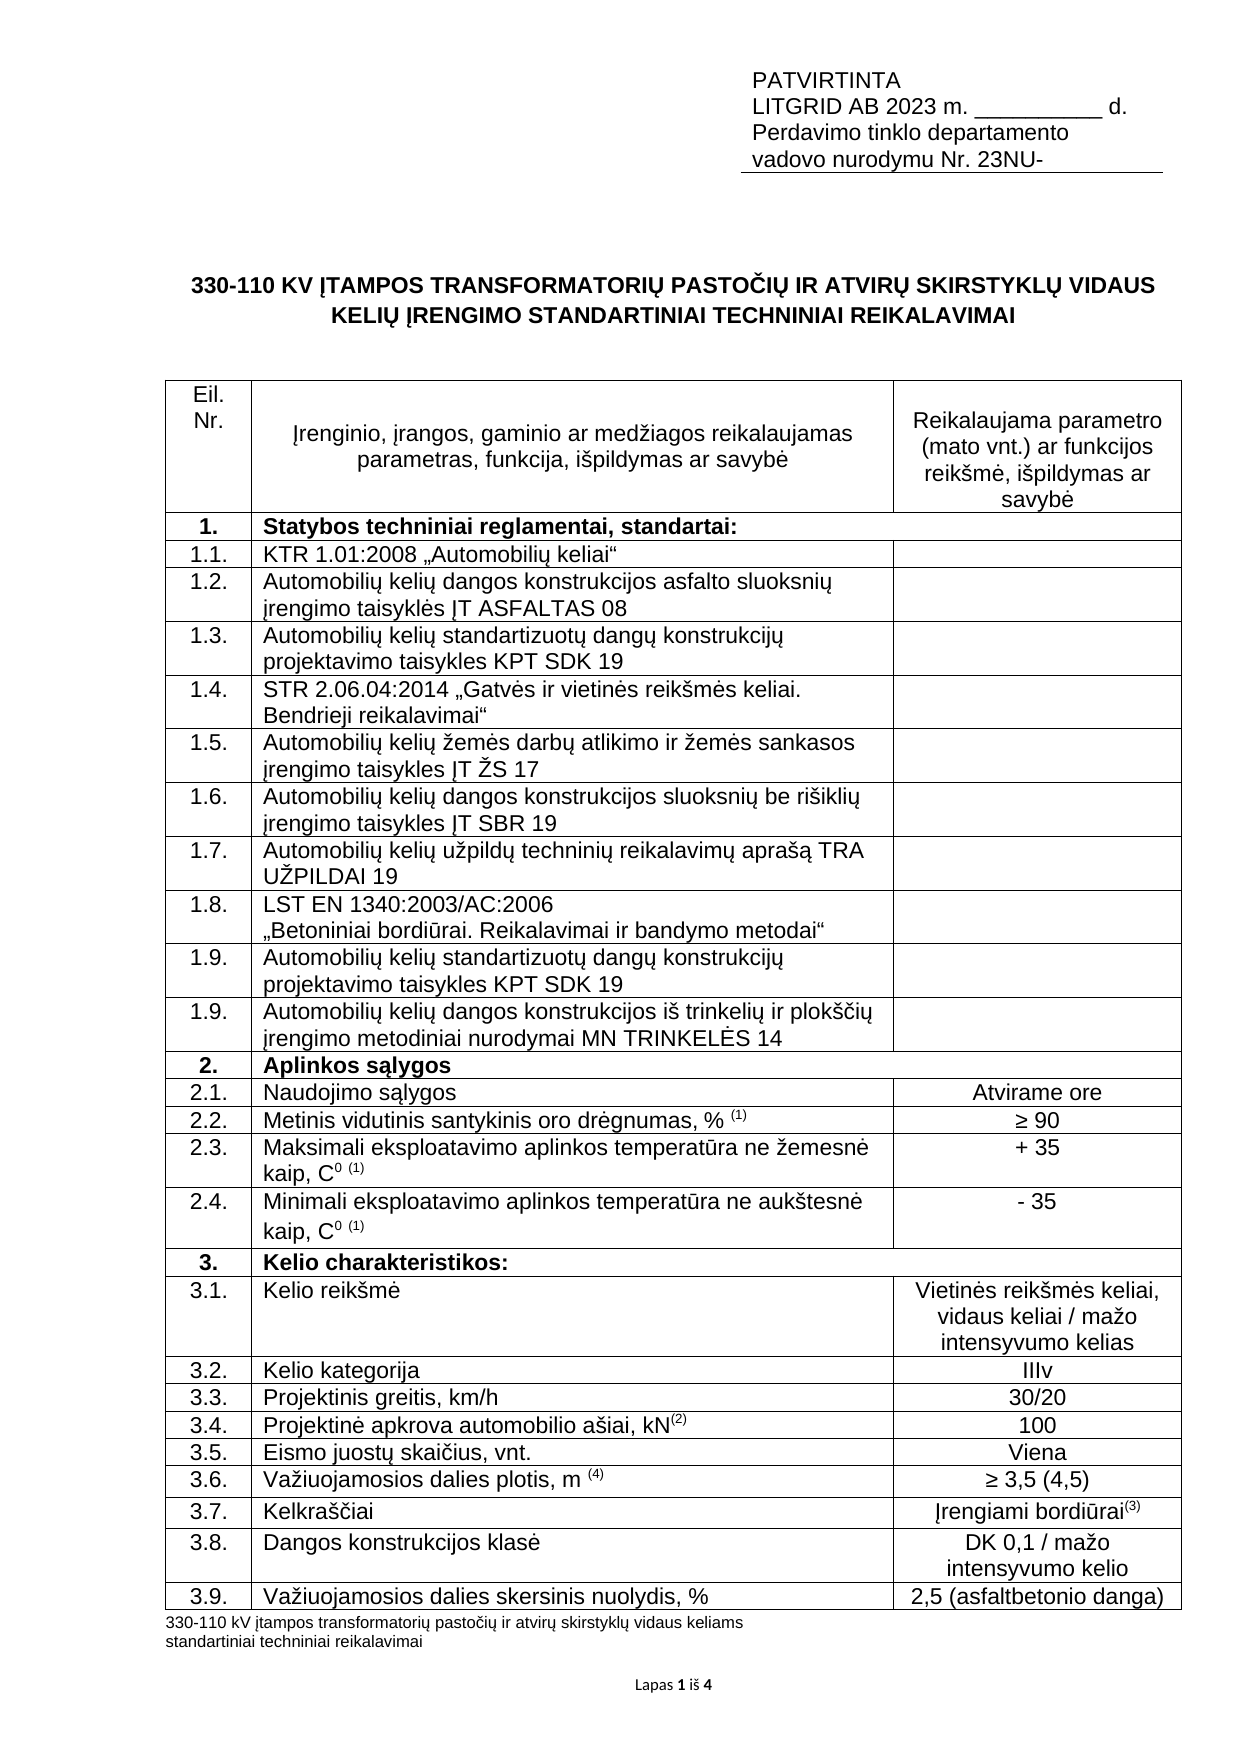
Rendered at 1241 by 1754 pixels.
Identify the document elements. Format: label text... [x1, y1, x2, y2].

table_cell Naudojimo sąlygos [252, 1079, 893, 1106]
table_cell 1.5. [166, 729, 251, 782]
table_cell Aplinkos sąlygos [252, 1052, 1181, 1078]
table_cell Automobilių kelių užpildų techninių reikalavimų aprašą TRA UŽPILDAI 19 [252, 837, 893, 889]
table_cell DK 0,1 / mažo intensyvumo kelio [894, 1529, 1181, 1582]
table_cell 3.7. [166, 1498, 251, 1528]
table_cell 2. [166, 1052, 251, 1078]
table_cell Statybos techniniai reglamentai, standartai: [252, 513, 1181, 540]
table_cell - 35 [894, 1188, 1181, 1248]
table_cell 30/20 [894, 1384, 1181, 1411]
table_cell 3.8. [166, 1529, 251, 1582]
table_cell 2.3. [166, 1134, 251, 1187]
table_cell 1. [166, 513, 251, 540]
table_cell Kelio reikšmė [252, 1277, 893, 1356]
table_cell [894, 541, 1181, 567]
table_cell Kelio kategorija [252, 1357, 893, 1383]
table_cell Projektinė apkrova automobilio ašiai, kN(2) [252, 1412, 893, 1438]
table_cell [894, 622, 1181, 674]
table_cell 1.3. [166, 622, 251, 674]
table_cell Projektinis greitis, km/h [252, 1384, 893, 1411]
table_cell 3.4. [166, 1412, 251, 1438]
table_cell 3.5. [166, 1439, 251, 1465]
table_cell [894, 676, 1181, 728]
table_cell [252, 1583, 893, 1609]
table_cell Įrengiami bordiūrai(3) [894, 1498, 1181, 1528]
table_cell 2.1. [166, 1079, 251, 1106]
table_cell Automobilių kelių dangos konstrukcijos iš trinkelių ir plokščių įrengimo metodiniai nurodymai MN TRINKELĖS 14 [252, 998, 893, 1051]
table_cell Maksimali eksploatavimo aplinkos temperatūra ne žemesnė kaip, C0 (1) [252, 1134, 893, 1187]
table_cell Važiuojamosios dalies plotis, m (4) [252, 1466, 893, 1497]
table_cell ≥ 3,5 (4,5) [894, 1466, 1181, 1497]
table_cell Kelkraščiai [252, 1498, 893, 1528]
table_cell Viena [894, 1439, 1181, 1465]
table_cell LST EN 1340:2003/AC:2006 „Betoniniai bordiūrai. Reikalavimai ir bandymo metodai“ [252, 891, 893, 943]
table_cell KTR 1.01:2008 „Automobilių keliai“ [252, 541, 893, 567]
table_cell Automobilių kelių dangos konstrukcijos asfalto sluoksnių įrengimo taisyklės ĮT ASFALTAS 08 [252, 568, 893, 621]
table_cell Dangos konstrukcijos klasė [252, 1529, 893, 1582]
table_cell IIIv [894, 1357, 1181, 1383]
table_cell 3.1. [166, 1277, 251, 1356]
table_cell Kelio charakteristikos: [252, 1249, 1181, 1276]
table_header Eil. Nr. [166, 381, 251, 512]
table_cell 3. [166, 1249, 251, 1276]
table_cell Automobilių kelių standartizuotų dangų konstrukcijų projektavimo taisykles KPT SDK 19 [252, 622, 893, 674]
table_cell 1.1. [166, 541, 251, 567]
table_cell 3.3. [166, 1384, 251, 1411]
table_cell [894, 891, 1181, 943]
table_cell Automobilių kelių žemės darbų atlikimo ir žemės sankasos įrengimo taisykles ĮT ŽS 17 [252, 729, 893, 782]
table_cell 1.9. [166, 998, 251, 1051]
table_cell Automobilių kelių standartizuotų dangų konstrukcijų projektavimo taisykles KPT SDK 19 [252, 944, 893, 997]
table_header PATVIRTINTA LITGRID AB 2023 m. __________ d. Perdavimo tinklo departamento vadovo nurodymu Nr. 23NU- [741, 67, 1162, 172]
table_header Įrenginio, įrangos, gaminio ar medžiagos reikalaujamas parametras, funkcija, išpildymas ar savybė [252, 381, 893, 512]
table_cell + 35 [894, 1134, 1181, 1187]
table_cell [894, 729, 1181, 782]
table_cell [894, 998, 1181, 1051]
table_cell ≥ 90 [894, 1107, 1181, 1133]
table_header Reikalaujama parametro (mato vnt.) ar funkcijos reikšmė, išpildymas ar savybė [894, 381, 1181, 512]
table_cell [894, 783, 1181, 836]
table_cell 100 [894, 1412, 1181, 1438]
table_cell [894, 837, 1181, 889]
table_cell [894, 568, 1181, 621]
table_cell 1.6. [166, 783, 251, 836]
table_cell 2.4. [166, 1188, 251, 1248]
table_cell Minimali eksploatavimo aplinkos temperatūra ne aukštesnė kaip, C0 (1) [252, 1188, 893, 1248]
text 330-110 KV ĮTAMPOS TRANSFORMATORIŲ PASTOČIŲ IR ATVIRŲ SKIRSTYKLŲ VIDAUS KELIŲ ĮRENGIMO STANDARTINIAI TECHNINIAI REIKALAVIMAI [165, 272, 1181, 328]
table_cell [894, 944, 1181, 997]
table_cell 1.7. [166, 837, 251, 889]
table_cell 3.9. [166, 1583, 251, 1609]
table_cell 2.2. [166, 1107, 251, 1133]
table_cell 1.4. [166, 676, 251, 728]
table_cell STR 2.06.04:2014 „Gatvės ir vietinės reikšmės keliai. Bendrieji reikalavimai“ [252, 676, 893, 728]
table_cell 1.8. [166, 891, 251, 943]
table_cell Vietinės reikšmės keliai, vidaus keliai / mažo intensyvumo kelias [894, 1277, 1181, 1356]
table_cell 3.6. [166, 1466, 251, 1497]
table_cell Automobilių kelių dangos konstrukcijos sluoksnių be rišiklių įrengimo taisykles ĮT SBR 19 [252, 783, 893, 836]
table_cell Metinis vidutinis santykinis oro drėgnumas, % (1) [252, 1107, 893, 1133]
table_cell Atvirame ore [894, 1079, 1181, 1106]
table_cell Eismo juostų skaičius, vnt. [252, 1439, 893, 1465]
table_cell 1.9. [166, 944, 251, 997]
table_cell 3.2. [166, 1357, 251, 1383]
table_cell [894, 1583, 1181, 1609]
table_cell 1.2. [166, 568, 251, 621]
